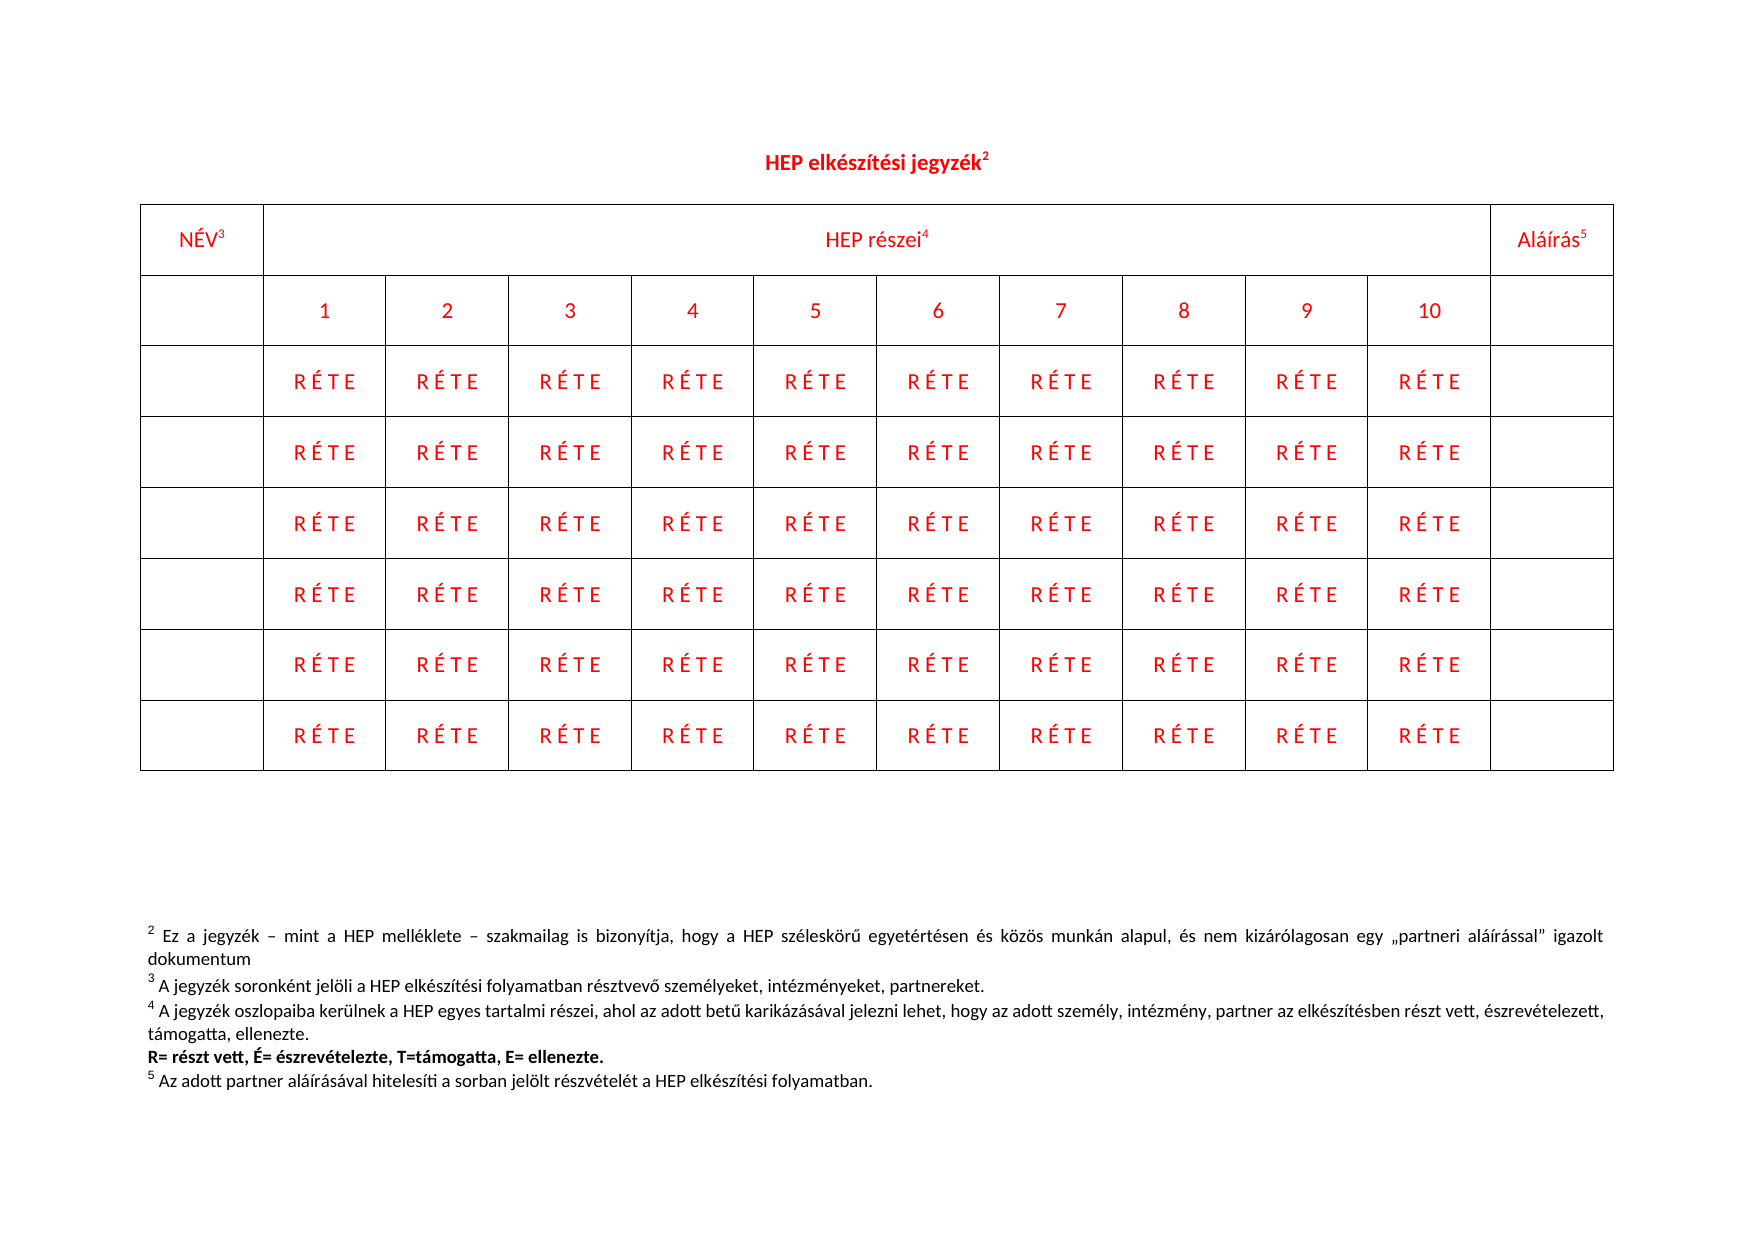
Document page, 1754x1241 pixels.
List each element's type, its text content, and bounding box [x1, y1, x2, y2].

table_cell R É T E [264, 346, 385, 416]
table_cell R É T E [509, 701, 631, 770]
table_cell R É T E [1123, 417, 1245, 487]
table_cell R É T E [1246, 701, 1367, 770]
table_cell R É T E [1000, 701, 1122, 770]
table_cell 5 [754, 276, 876, 345]
table_cell R É T E [264, 630, 385, 699]
table_cell 2 [386, 276, 508, 345]
table_header HEP részei [264, 205, 1490, 274]
table_cell R É T E [509, 417, 631, 487]
table_cell R É T E [877, 346, 999, 416]
table_cell R É T E [386, 417, 508, 487]
table_cell [141, 701, 263, 770]
table_cell R É T E [509, 488, 631, 558]
table_cell 9 [1246, 276, 1367, 345]
table_cell [141, 346, 263, 416]
table_cell 7 [1000, 276, 1122, 345]
text HEP elkészítési jegyzék [148, 148, 1606, 176]
table_cell R É T E [877, 417, 999, 487]
table_header Aláírás [1491, 205, 1613, 274]
table_cell R É T E [1000, 559, 1122, 629]
table_cell 4 [632, 276, 753, 345]
table_cell R É T E [1246, 488, 1367, 558]
table_cell R É T E [754, 701, 876, 770]
table_cell R É T E [632, 417, 753, 487]
table_cell R É T E [1368, 630, 1490, 699]
table_cell R É T E [386, 701, 508, 770]
table_cell [1491, 559, 1613, 629]
table_cell R É T E [509, 559, 631, 629]
table_cell R É T E [1368, 559, 1490, 629]
table_cell R É T E [632, 630, 753, 699]
table_cell R É T E [632, 559, 753, 629]
table_cell R É T E [1123, 630, 1245, 699]
table_cell [1491, 276, 1613, 345]
table_cell R É T E [1246, 630, 1367, 699]
table_cell [141, 488, 263, 558]
table_cell R É T E [1000, 488, 1122, 558]
table_cell R É T E [1368, 346, 1490, 416]
table_cell R É T E [1123, 701, 1245, 770]
table_cell R É T E [1000, 346, 1122, 416]
table_cell R É T E [386, 488, 508, 558]
table_cell [141, 630, 263, 699]
table_cell R É T E [1246, 346, 1367, 416]
table_cell R É T E [1000, 630, 1122, 699]
table_cell [141, 276, 263, 345]
table_cell R É T E [264, 488, 385, 558]
table_cell 10 [1368, 276, 1490, 345]
table_cell R É T E [509, 346, 631, 416]
table_cell R É T E [754, 346, 876, 416]
table_cell R É T E [509, 630, 631, 699]
table_cell R É T E [386, 630, 508, 699]
table_cell R É T E [1000, 417, 1122, 487]
table_cell 1 [264, 276, 385, 345]
table_cell [141, 417, 263, 487]
table_cell R É T E [632, 701, 753, 770]
table_cell [1491, 488, 1613, 558]
table_cell R É T E [877, 630, 999, 699]
table_cell R É T E [386, 346, 508, 416]
table_cell [141, 559, 263, 629]
table_cell R É T E [632, 488, 753, 558]
table_cell R É T E [877, 559, 999, 629]
table_cell R É T E [1368, 488, 1490, 558]
table_cell R É T E [264, 701, 385, 770]
table_cell R É T E [1368, 417, 1490, 487]
table_cell 6 [877, 276, 999, 345]
table_header NÉV [141, 205, 263, 274]
table_cell [1491, 701, 1613, 770]
table_cell R É T E [1246, 417, 1367, 487]
table_cell [1491, 630, 1613, 699]
table_cell R É T E [264, 559, 385, 629]
table_cell R É T E [877, 488, 999, 558]
table_cell [1491, 417, 1613, 487]
table_cell 3 [509, 276, 631, 345]
table_cell R É T E [1123, 488, 1245, 558]
table_cell 8 [1123, 276, 1245, 345]
table_cell R É T E [754, 559, 876, 629]
table_cell [1491, 346, 1613, 416]
table_cell R É T E [1368, 701, 1490, 770]
table_cell R É T E [1123, 559, 1245, 629]
table_cell R É T E [754, 488, 876, 558]
table_cell R É T E [632, 346, 753, 416]
table_cell R É T E [754, 417, 876, 487]
table_cell R É T E [1123, 346, 1245, 416]
table_cell R É T E [264, 417, 385, 487]
table_cell R É T E [877, 701, 999, 770]
table_cell R É T E [386, 559, 508, 629]
table_cell R É T E [1246, 559, 1367, 629]
table_cell R É T E [754, 630, 876, 699]
